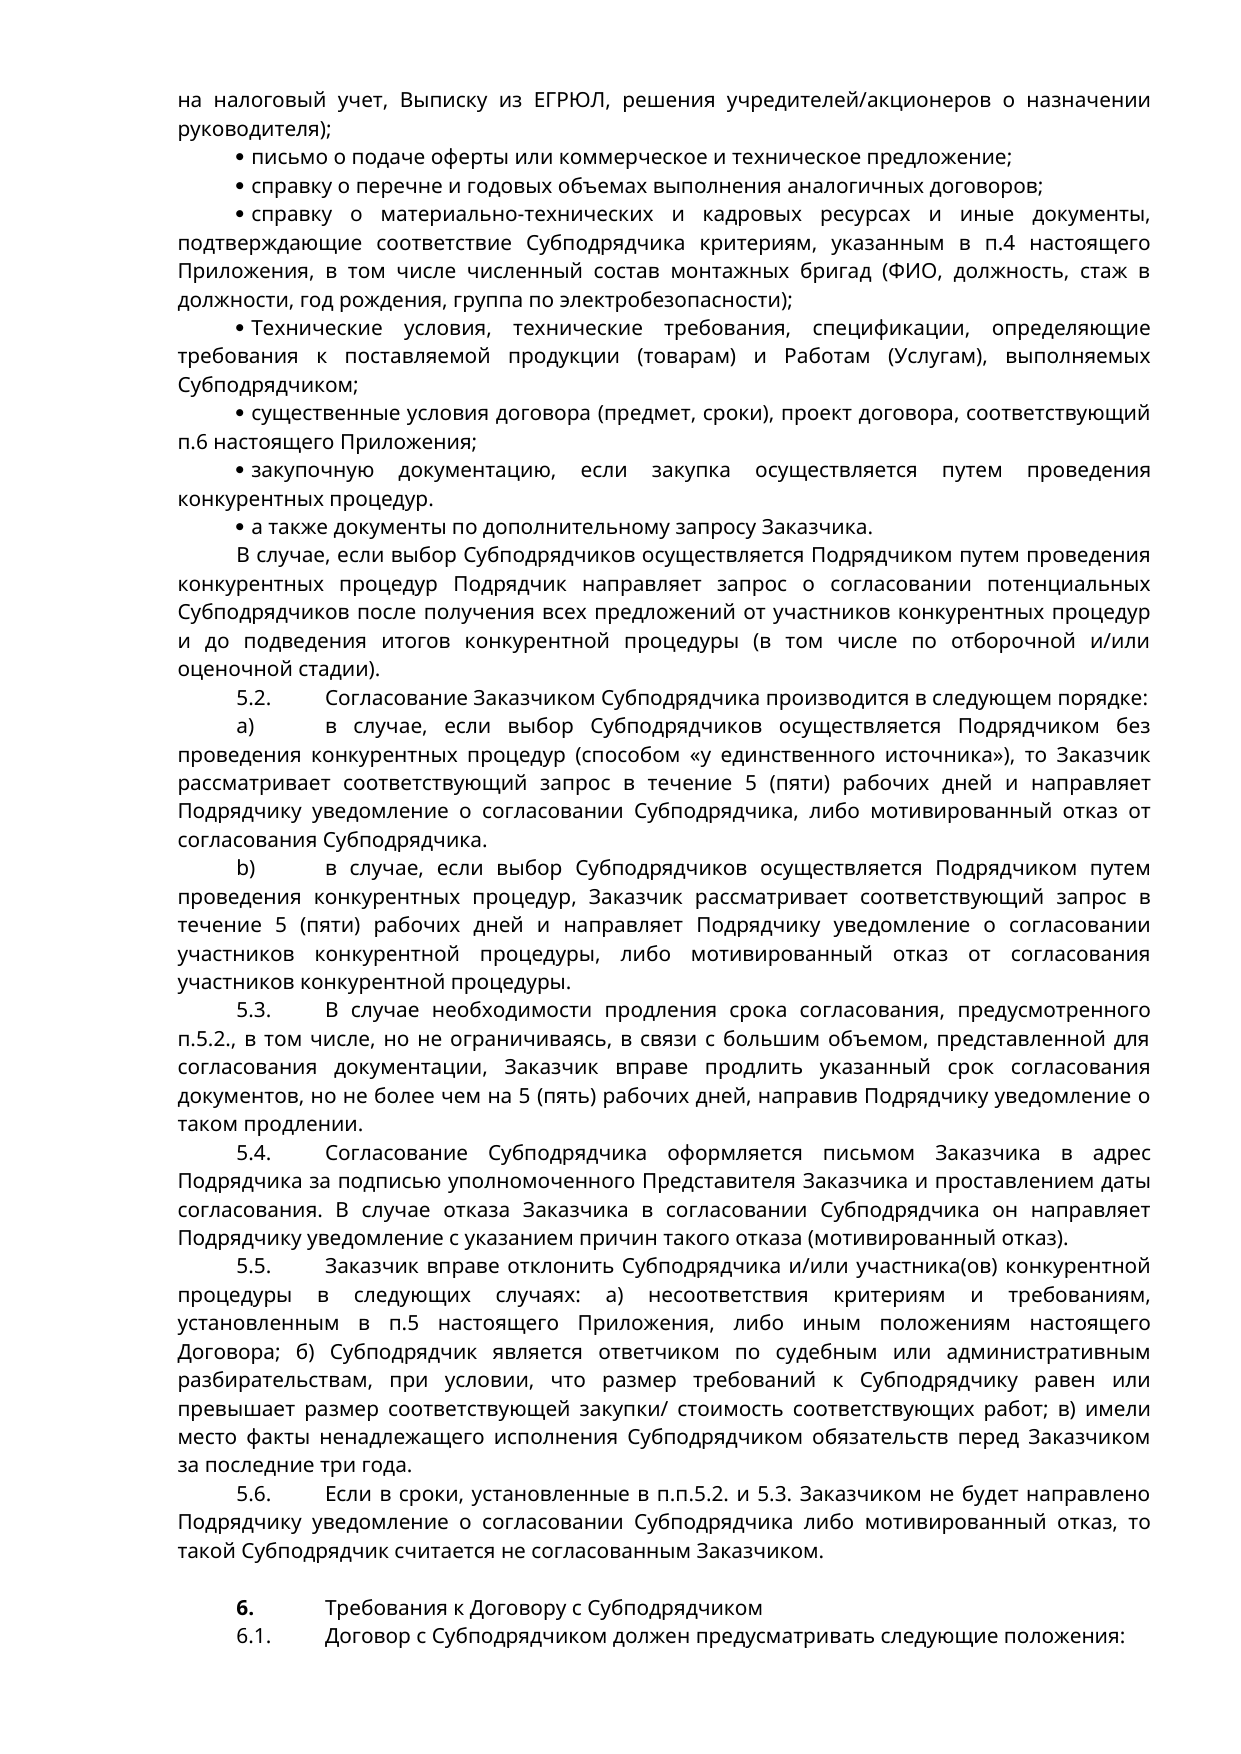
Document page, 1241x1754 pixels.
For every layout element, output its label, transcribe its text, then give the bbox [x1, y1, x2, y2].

list письмо о подаче оферты или коммерческое и техническое предложение; [177, 142, 1152, 171]
text В случае, если выбор Субподрядчиков осуществляется Подрядчиком путем проведения конкурентных процедур Подрядчик направляет запрос о согласовании потенциальных Субподрядчиков после получения всех предложений от участников конкурентных процедур и до подведения итогов конкурентной процедуры (в том числе по отборочной и/или оценочной стадии). [177, 541, 1152, 683]
list Согласование Заказчиком Субподрядчика производится в следующем порядке: [177, 683, 1152, 711]
list В случае необходимости продления срока согласования, предусмотренного п.5.2., в том числе, но не ограничиваясь, в связи с большим объемом, представленной для согласования документации, Заказчик вправе продлить указанный срок согласования документов, но не более чем на 5 (пять) рабочих дней, направив Подрядчику уведомление о таком продлении. [177, 996, 1152, 1138]
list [177, 86, 1152, 142]
list Требования к Договору с Субподрядчиком [177, 1593, 1152, 1621]
list Заказчик вправе отклонить Субподрядчика и/или участника(ов) конкурентной процедуры в следующих случаях: а) несоответствия критериям и требованиям, установленным в п.5 настоящего Приложения, либо иным положениям настоящего Договора; б) Субподрядчик является ответчиком по судебным или административным разбирательствам, при условии, что размер требований к Субподрядчику равен или превышает размер соответствующей закупки/ стоимость соответствующих работ; в) имели место факты ненадлежащего исполнения Субподрядчиком обязательств перед Заказчиком за последние три года. [177, 1252, 1152, 1479]
list в случае, если выбор Субподрядчиков осуществляется Подрядчиком путем проведения конкурентных процедур, Заказчик рассматривает соответствующий запрос в течение 5 (пяти) рабочих дней и направляет Подрядчику уведомление о согласовании участников конкурентной процедуры, либо мотивированный отказ от согласования участников конкурентной процедуры. [177, 853, 1152, 996]
list справку о материально-технических и кадровых ресурсах и иные документы, подтверждающие соответствие Субподрядчика критериям, указанным в п.4 настоящего Приложения, в том числе численный состав монтажных бригад (ФИО, должность, стаж в должности, год рождения, группа по электробезопасности); [177, 199, 1152, 313]
list Согласование Субподрядчика оформляется письмом Заказчика в адрес Подрядчика за подписью уполномоченного Представителя Заказчика и проставлением даты согласования. В случае отказа Заказчика в согласовании Субподрядчика он направляет Подрядчику уведомление с указанием причин такого отказа (мотивированный отказ). [177, 1138, 1152, 1252]
list Технические условия, технические требования, спецификации, определяющие требования к поставляемой продукции (товарам) и Работам (Услугам), выполняемых Субподрядчиком; [177, 313, 1152, 398]
list справку о перечне и годовых объемах выполнения аналогичных договоров; [177, 171, 1152, 199]
list в случае, если выбор Субподрядчиков осуществляется Подрядчиком без проведения конкурентных процедур (способом «у единственного источника»), то Заказчик рассматривает соответствующий запрос в течение 5 (пяти) рабочих дней и направляет Подрядчику уведомление о согласовании Субподрядчика, либо мотивированный отказ от согласования Субподрядчика. [177, 711, 1152, 853]
list Если в сроки, установленные в п.п.5.2. и 5.3. Заказчиком не будет направлено Подрядчику уведомление о согласовании Субподрядчика либо мотивированный отказ, то такой Субподрядчик считается не согласованным Заказчиком. [177, 1479, 1152, 1564]
list закупочную документацию, если закупка осуществляется путем проведения конкурентных процедур. [177, 455, 1152, 512]
list а также документы по дополнительному запросу Заказчика. [177, 512, 1152, 541]
list существенные условия договора (предмет, сроки), проект договора, соответствующий п.6 настоящего Приложения; [177, 398, 1152, 455]
list Договор с Субподрядчиком должен предусматривать следующие положения: [177, 1621, 1152, 1650]
